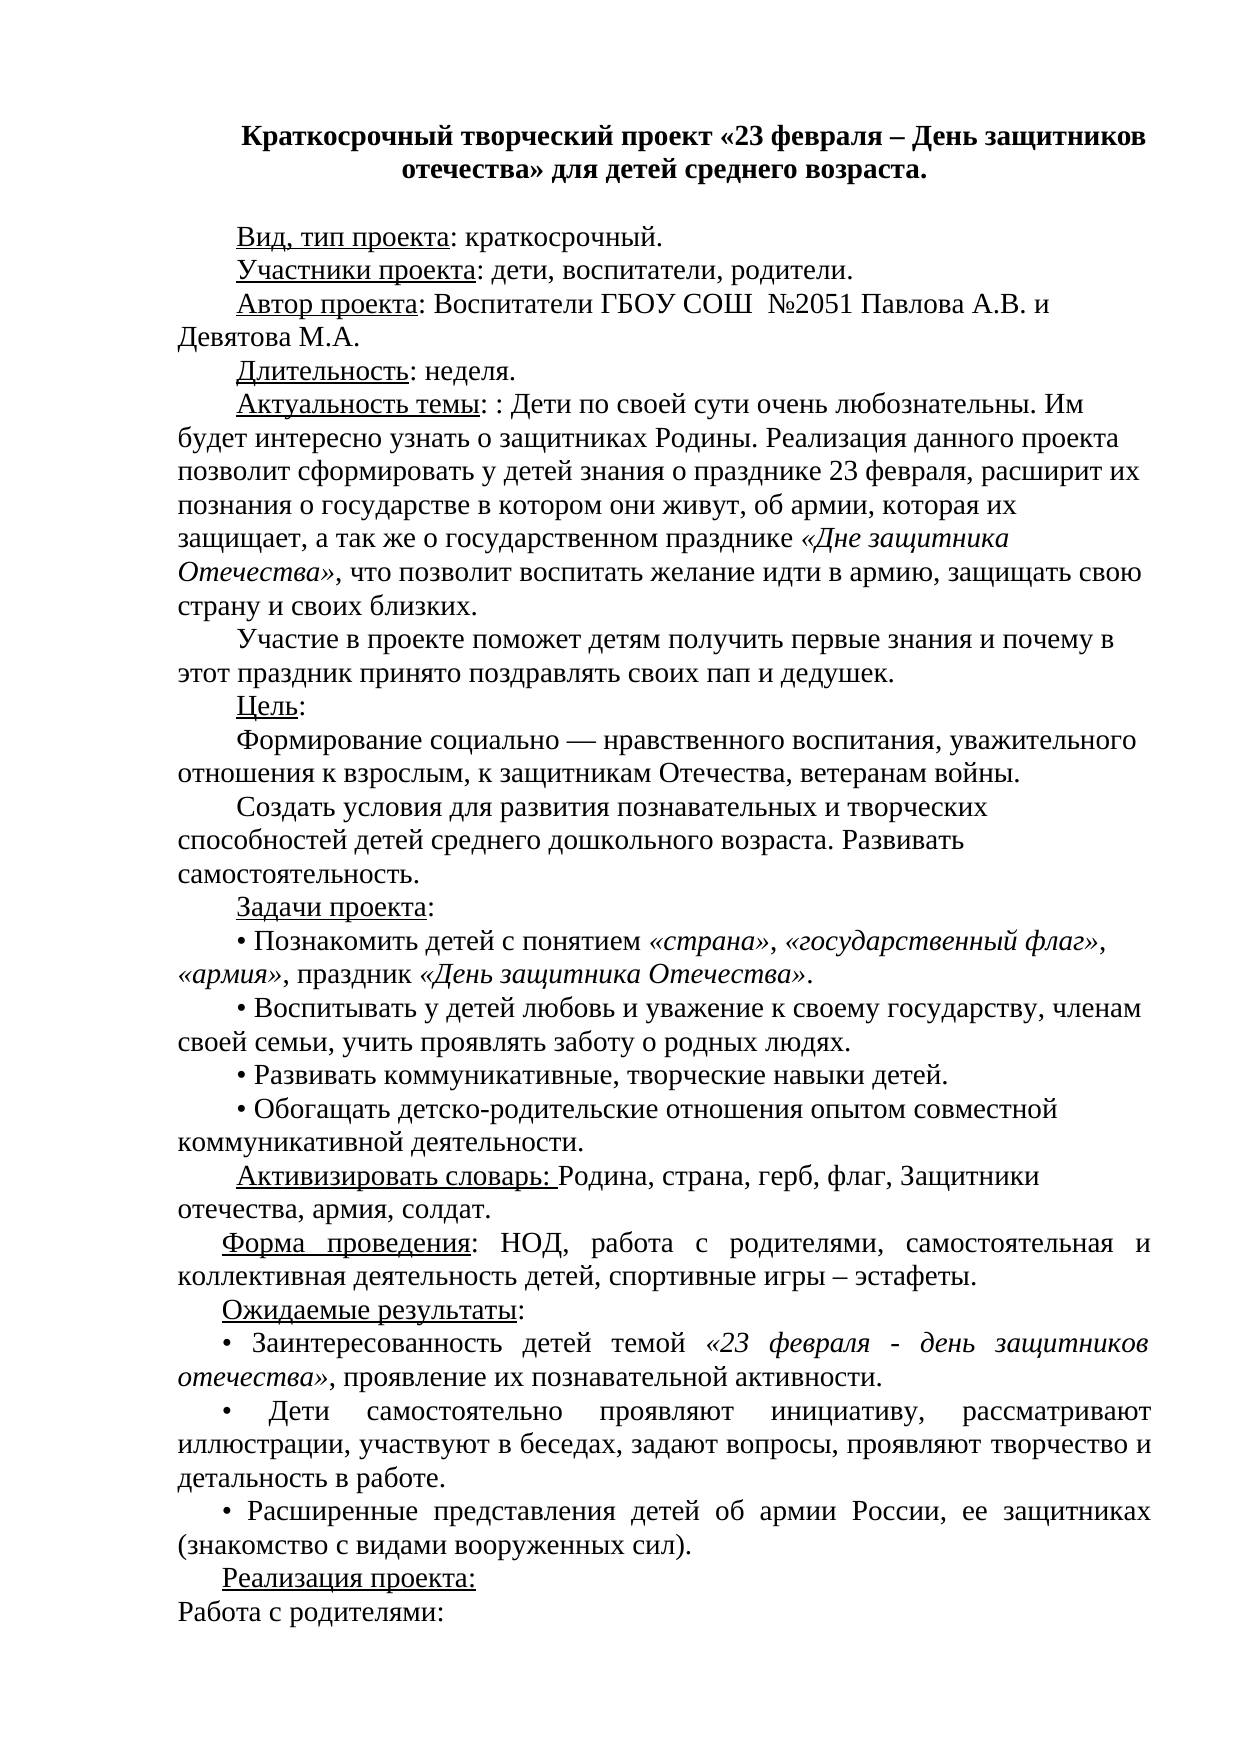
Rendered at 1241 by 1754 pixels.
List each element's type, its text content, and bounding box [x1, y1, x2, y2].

text Цель: [177, 688, 1152, 722]
text Задачи проекта: [177, 889, 1152, 923]
text Форма проведения: НОД, работа с родителями, самостоятельная и коллективная деятельность детей, спортивные игры – эстафеты. [177, 1225, 1152, 1292]
text Участие в проекте поможет детям получить первые знания и почему в этот праздник принято поздравлять своих пап и дедушек. [177, 621, 1152, 688]
text Работа с родителями: [177, 1594, 1152, 1627]
text Участники проекта: дети, воспитатели, родители. [177, 252, 1152, 286]
text • Воспитывать у детей любовь и уважение к своему государству, членам своей семьи, учить проявлять заботу о родных людях. [177, 990, 1152, 1057]
text Краткосрочный творческий проект «23 февраля – День защитников отечества» для детей среднего возраста. [177, 118, 1152, 185]
text Длительность: неделя. [177, 353, 1152, 386]
text • Заинтересованность детей темой «23 февраля - день защитников отечества», проявление их познавательной активности. [177, 1326, 1152, 1393]
text • Обогащать детско-родительские отношения опытом совместной коммуникативной деятельности. [177, 1091, 1152, 1158]
text Создать условия для развития познавательных и творческих способностей детей среднего дошкольного возраста. Развивать самостоятельность. [177, 789, 1152, 889]
text • Познакомить детей с понятием «страна», «государственный флаг», «армия», праздник «День защитника Отечества». [177, 923, 1152, 990]
text Ожидаемые результаты: [177, 1292, 1152, 1326]
text • Расширенные представления детей об армии России, ее защитниках (знакомство с видами вооруженных сил). [177, 1493, 1152, 1560]
text Активизировать словарь: Родина, страна, герб, флаг, Защитники отечества, армия, солдат. [177, 1158, 1152, 1225]
text Вид, тип проекта: краткосрочный. [177, 219, 1152, 252]
text Автор проекта: Воспитатели ГБОУ СОШ №2051 Павлова А.В. и Девятова М.А. [177, 286, 1152, 353]
text Актуальность темы: : Дети по своей сути очень любознательны. Им будет интересно узнать о защитниках Родины. Реализация данного проекта позволит сформировать у детей знания о празднике 23 февраля, расширит их познания о государстве в котором они живут, об армии, которая их защищает, а так же о государственном празднике «Дне защитника Отечества», что позволит воспитать желание идти в армию, защищать свою страну и своих близких. [177, 386, 1152, 621]
text • Развивать коммуникативные, творческие навыки детей. [177, 1057, 1152, 1091]
text • Дети самостоятельно проявляют инициативу, рассматривают иллюстрации, участвуют в беседах, задают вопросы, проявляют творчество и детальность в работе. [177, 1393, 1152, 1493]
text Реализация проекта: [177, 1560, 1152, 1594]
text Формирование социально — нравственного воспитания, уважительного отношения к взрослым, к защитникам Отечества, ветеранам войны. [177, 722, 1152, 789]
